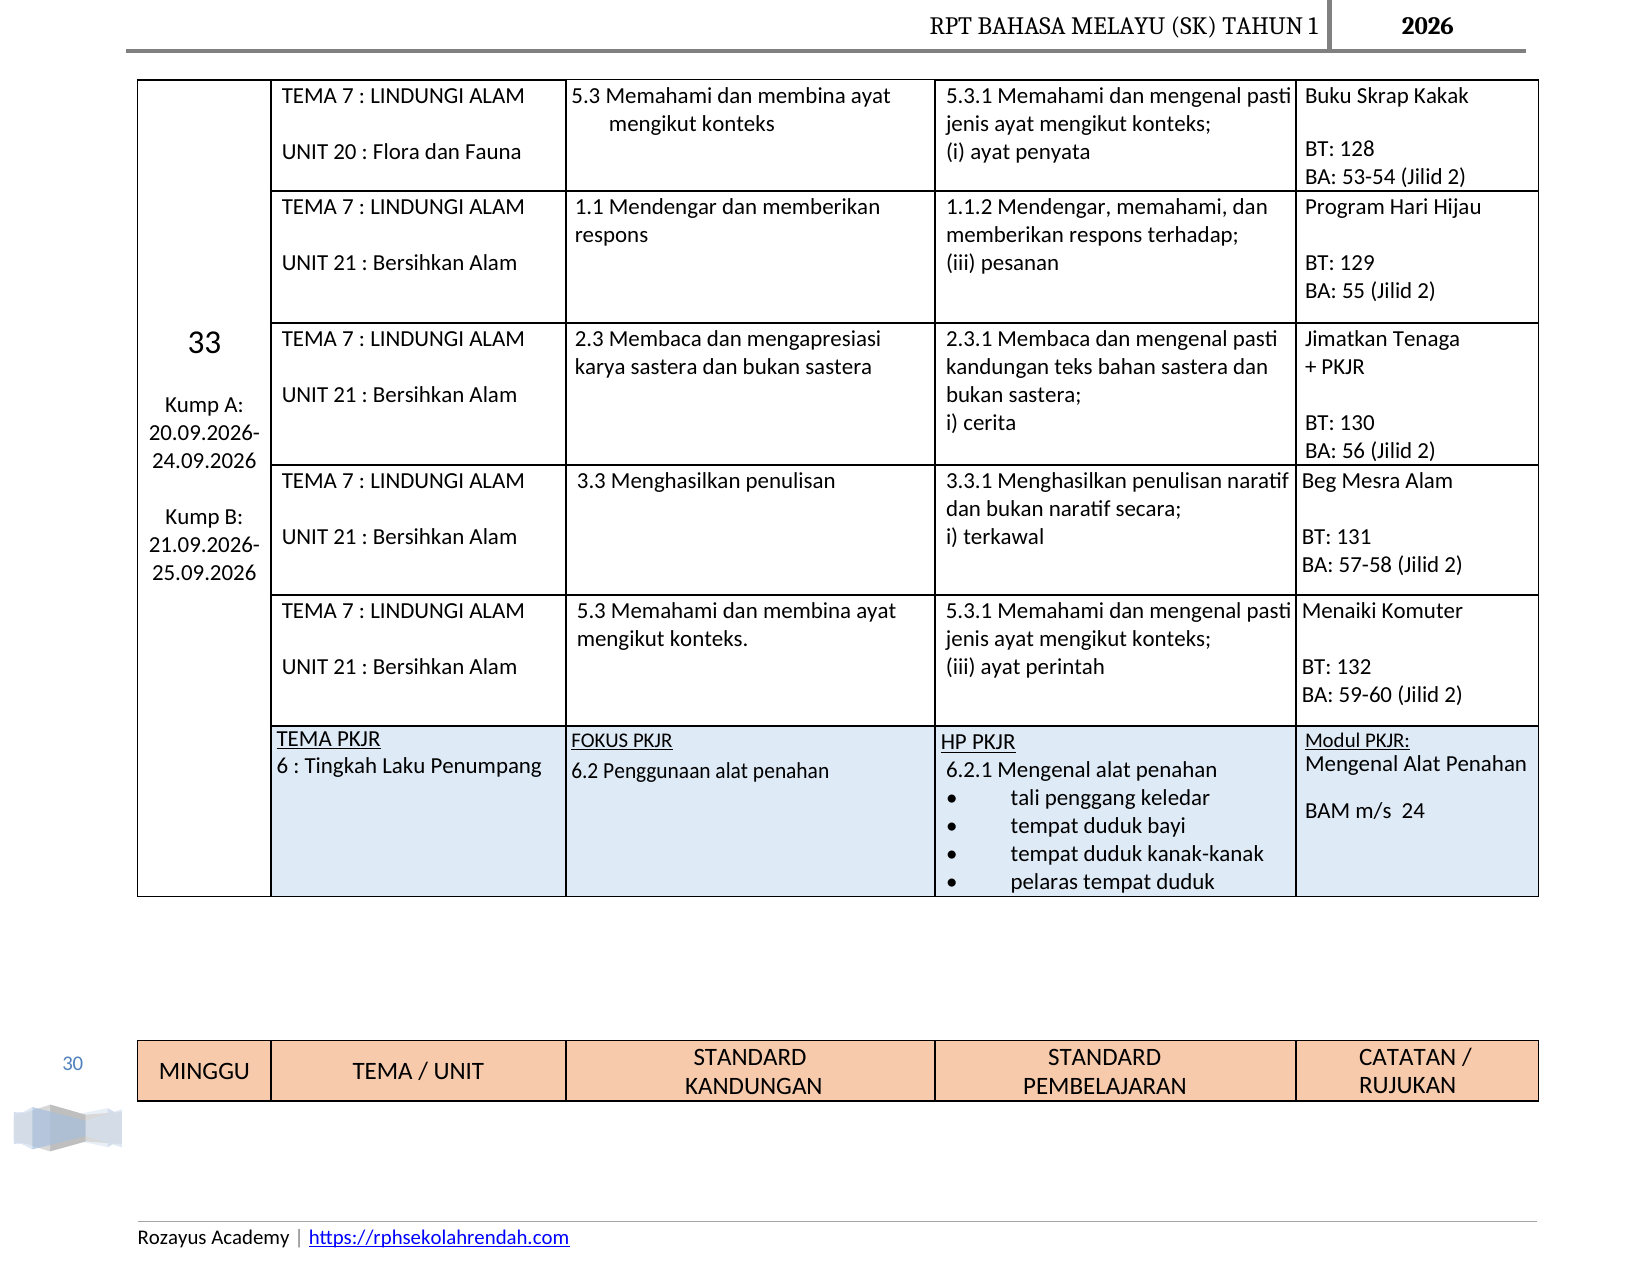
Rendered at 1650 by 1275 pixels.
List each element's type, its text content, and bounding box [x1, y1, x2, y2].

table_cell 5.3.1 Memahami dan mengenal pasti jenis ayat mengikut konteks; (i) ayat penyata [936, 81, 1295, 190]
table_cell 2.3 Membaca dan mengapresiasi karya sastera dan bukan sastera [567, 324, 934, 464]
table_cell TEMA 7 : LINDUNGI ALAM UNIT 21 : Bersihkan Alam [272, 324, 565, 464]
table_cell TEMA 7 : LINDUNGI ALAM UNIT 20 : Flora dan Fauna [272, 81, 565, 190]
table_cell 1.1.2 Mendengar, memahami, dan memberikan respons terhadap; (iii) pesanan [936, 192, 1295, 322]
table_cell 2.3.1 Membaca dan mengenal pasti kandungan teks bahan sastera dan bukan sastera; i) cerita [936, 324, 1295, 464]
table_cell FOKUS PKJR 6.2 Penggunaan alat penahan [567, 727, 934, 896]
table_cell TEMA 7 : LINDUNGI ALAM UNIT 21 : Bersihkan Alam [272, 596, 565, 725]
table_cell TEMA 7 : LINDUNGI ALAM UNIT 21 : Bersihkan Alam [272, 466, 565, 594]
table_cell 3.3.1 Menghasilkan penulisan naratif dan bukan naratif secara; i) terkawal [936, 466, 1295, 594]
table_header STANDARD KANDUNGAN [567, 1041, 934, 1100]
table_cell 5.3 Memahami dan membina ayat mengikut konteks. [567, 596, 934, 725]
table_cell TEMA PKJR 6 : Tingkah Laku Penumpang [272, 727, 565, 896]
table_header MINGGU [138, 1041, 270, 1100]
table_cell Program Hari Hijau BT: 129 BA: 55 (Jilid 2) [1297, 192, 1538, 322]
table_cell Menaiki Komuter BT: 132 BA: 59-60 (Jilid 2) [1297, 596, 1538, 725]
table_cell 5.3 Memahami dan membina ayat mengikut konteks [567, 80, 934, 190]
table_cell 1.1 Mendengar dan memberikan respons [567, 192, 934, 322]
table_cell HP PKJR 6.2.1 Mengenal alat penahan • tali penggang keledar • tempat duduk bayi • tempat duduk kanak-kanak • pelaras tempat duduk [936, 727, 1295, 896]
table_cell 33 Kump A: 20.09.2026-24.09.2026 Kump B: 21.09.2026-25.09.2026 [138, 81, 270, 896]
table_header STANDARD PEMBELAJARAN [936, 1041, 1295, 1100]
table_cell 3.3 Menghasilkan penulisan [567, 466, 934, 594]
table_header CATATAN / RUJUKAN [1297, 1041, 1538, 1100]
table_cell Beg Mesra Alam BT: 131 BA: 57-58 (Jilid 2) [1297, 466, 1538, 594]
table_cell TEMA 7 : LINDUNGI ALAM UNIT 21 : Bersihkan Alam [272, 192, 565, 322]
table_cell Modul PKJR: Mengenal Alat Penahan BAM m/s 24 [1297, 727, 1538, 896]
table_cell 5.3.1 Memahami dan mengenal pasti jenis ayat mengikut konteks; (iii) ayat perintah [936, 596, 1295, 725]
table_cell Buku Skrap Kakak BT: 128 BA: 53-54 (Jilid 2) [1297, 81, 1538, 190]
table_header TEMA / UNIT [272, 1041, 565, 1100]
table_cell Jimatkan Tenaga + PKJR BT: 130 BA: 56 (Jilid 2) [1297, 324, 1538, 464]
